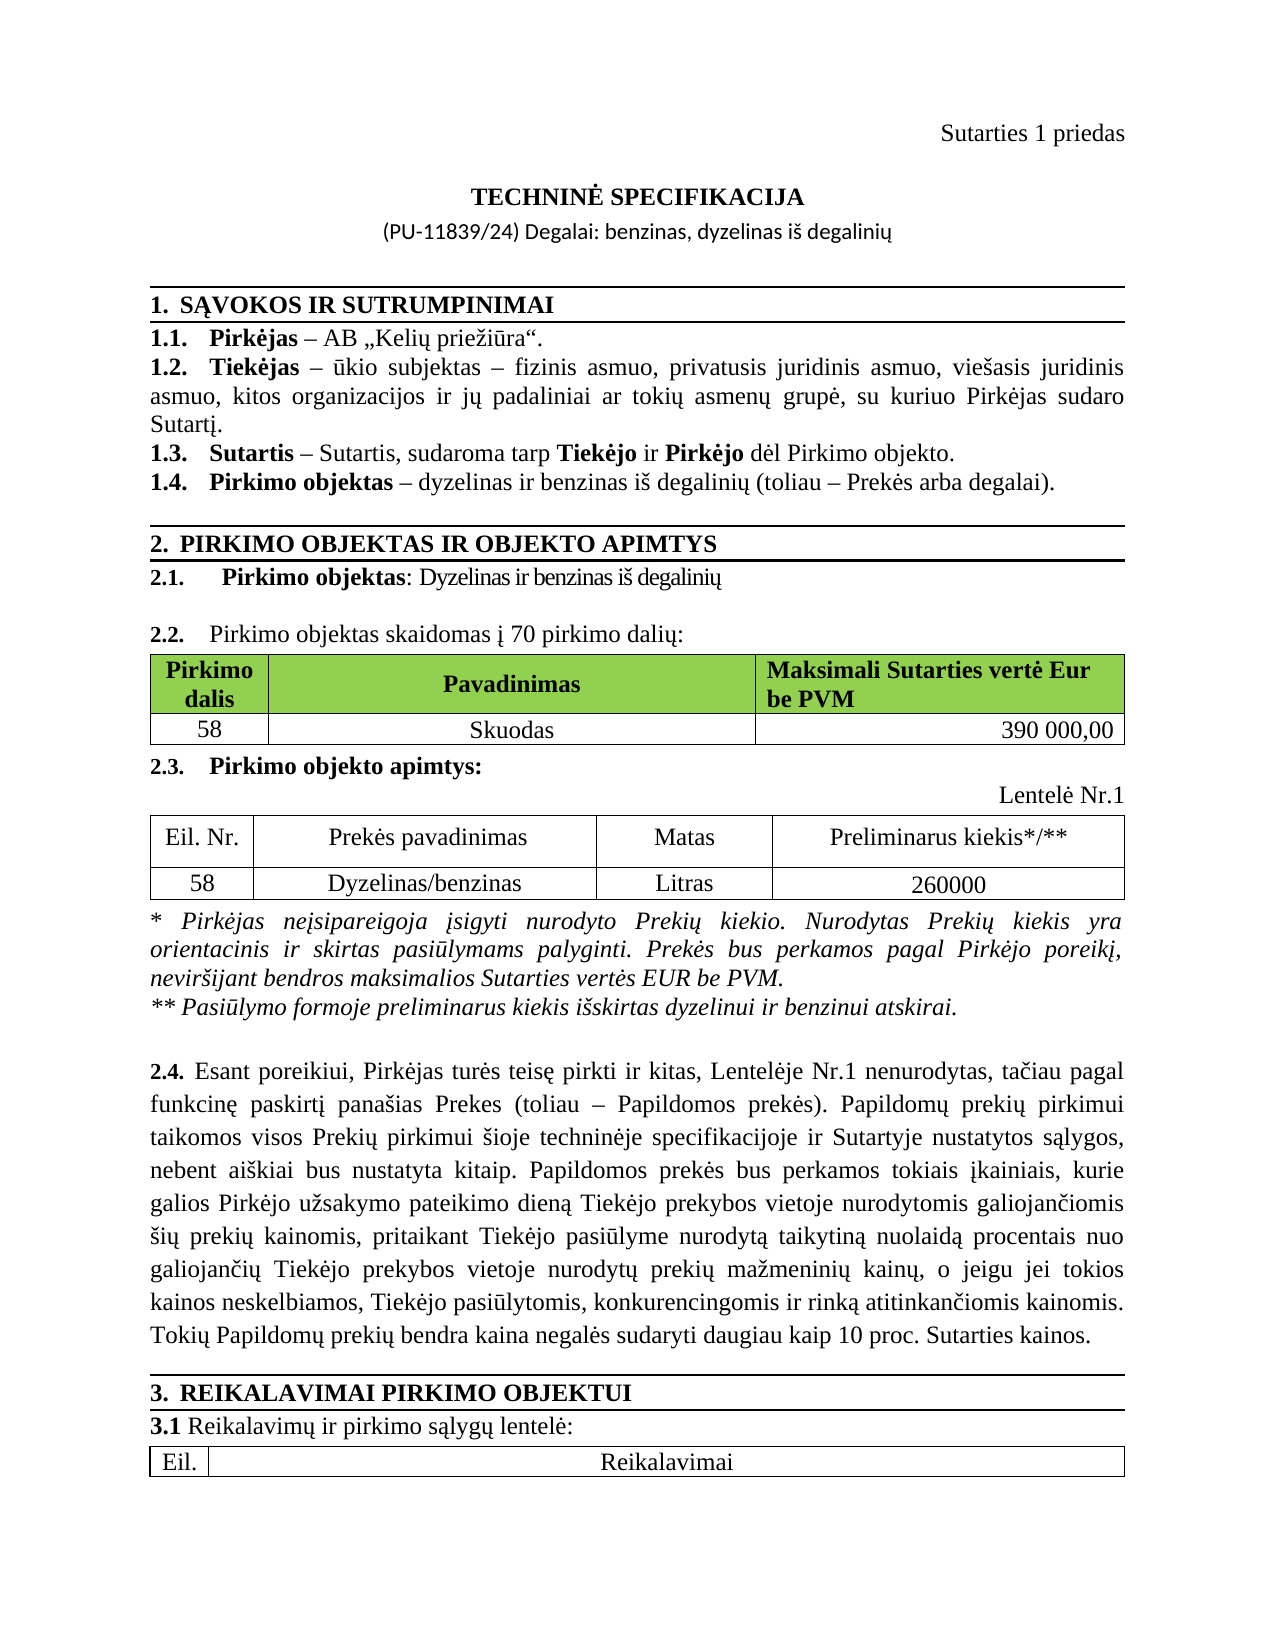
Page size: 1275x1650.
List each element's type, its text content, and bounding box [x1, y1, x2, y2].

table_header Eil. Nr. [151, 816, 253, 867]
table_header Pirkimo dalis [151, 655, 268, 713]
table_cell 390 000,00 [756, 714, 1124, 744]
table_header Eil. Nr. [151, 1447, 208, 1476]
list Sutartis – Sutartis, sudaroma tarp Tiekėjo ir Pirkėjo dėl Pirkimo objekto. [150, 438, 1125, 467]
table_cell 58 [151, 714, 268, 744]
text Lentelė Nr.1 [150, 780, 1125, 809]
list Pirkimo objektas [150, 619, 1125, 648]
list REIKALAVIMAI PIRKIMO OBJEKTUI [150, 1376, 1125, 1409]
table_header Matas [597, 816, 772, 867]
text * Pirkėjas neįsipareigoja įsigyti nurodyto Prekių kiekio. Nurodytas Prekių kiekis yra orientacinis ir skirtas pasiūlymams palyginti. Prekės bus perkamos pagal Pirkėjo poreikį, neviršijant bendros maksimalios Sutarties vertės EUR be PVM. [150, 906, 1125, 992]
list PIRKIMO OBJEKTAS IR OBJEKTO APIMTYS [150, 527, 1125, 559]
text TECHNINĖ SPECIFIKACIJA [150, 182, 1125, 211]
table_cell Litras [597, 868, 772, 898]
list Pirkėjas – AB „Kelių priežiūra“. [150, 323, 1125, 352]
list Pirkimo objektas – [150, 467, 1125, 496]
table_cell 260000 [773, 868, 1124, 898]
text Sutarties 1 priedas [150, 118, 1125, 147]
table_cell Skuodas [269, 714, 755, 744]
table_header Pavadinimas [269, 655, 755, 713]
text 3.1 Reikalavimų ir pirkimo sąlygų lentelė: [150, 1411, 1125, 1439]
list Pirkimo objektas: [150, 562, 1125, 619]
list SĄVOKOS IR SUTRUMPINIMAI [150, 288, 1125, 321]
text ** Pasiūlymo formoje preliminarus kiekis išskirtas dyzelinui ir benzinui atskirai. [150, 992, 1125, 1021]
list Tiekėjas – ūkio subjektas – fizinis asmuo, privatusis juridinis asmuo, viešasis juridinis asmuo, kitos organizacijos ir jų padaliniai ar tokių asmenų grupė, su kuriuo Pirkėjas sudaro Sutartį. [150, 352, 1125, 438]
table_header Maksimali Sutarties vertė Eur be PVM [756, 655, 1124, 713]
table_header Prekės pavadinimas [254, 816, 596, 867]
table_header Reikalavimai [209, 1447, 1124, 1476]
list Esant poreikiui, Pirkėjas turės teisę pirkti ir kitas, Lentelėje Nr.1 nenurodytas, tačiau pagal funkcinę paskirtį panašias Prekes (toliau – Papildomos prekės). Papildomų prekių pirkimui taikomos visos Prekių pirkimui šioje techninėje specifikacijoje ir Sutartyje nustatytos sąlygos, nebent aiškiai bus nustatyta kitaip. Papildomos prekės bus perkamos tokiais įkainiais, kurie galios Pirkėjo užsakymo pateikimo dieną Tiekėjo prekybos vietoje nurodytomis galiojančiomis šių prekių kainomis, pritaikant Tiekėjo pasiūlyme nurodytą taikytiną nuolaidą procentais nuo galiojančių Tiekėjo prekybos vietoje nurodytų prekių mažmeninių kainų, o jeigu jei tokios kainos neskelbiamos, Tiekėjo pasiūlytomis, konkurencingomis ir rinką atitinkančiomis kainomis. Tokių Papildomų prekių bendra kaina negalės sudaryti daugiau kaip 10 proc. Sutarties kainos. [150, 1056, 1125, 1349]
table_cell 58 [151, 868, 253, 898]
table_cell Dyzelinas/benzinas [254, 868, 596, 898]
list Pirkimo objekto apimtys: [150, 751, 1125, 780]
table_header /** [773, 816, 1124, 867]
